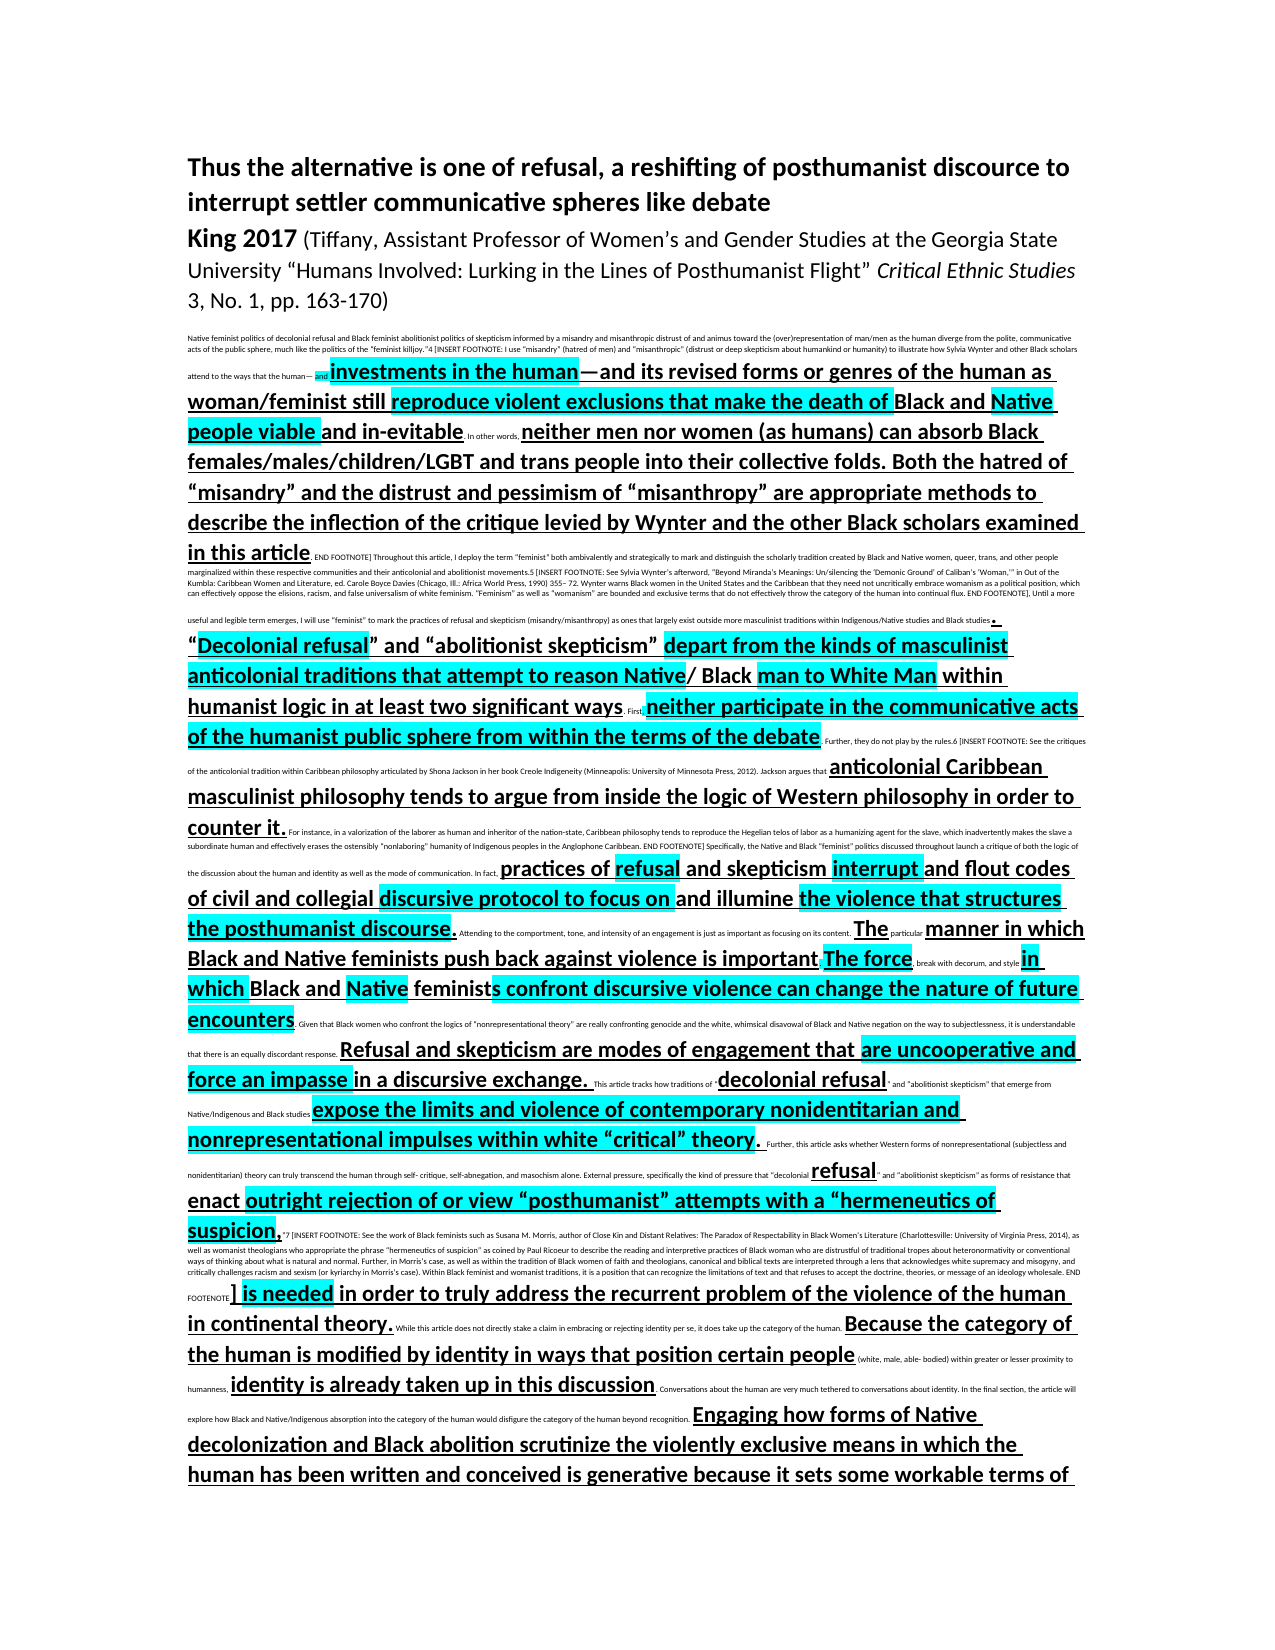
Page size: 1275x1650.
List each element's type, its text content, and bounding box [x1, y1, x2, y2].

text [187, 333, 1087, 1488]
subtitle Thus the alternative is one of refusal, a reshifting of posthumanist discource to interrupt settler communicative spheres like debate [187, 150, 1087, 219]
text King 2017 (Tiffany, Assistant Professor of Women’s and Gender Studies at the Georgia State University “Humans Involved: Lurking in the Lines of Posthumanist Flight” Critical Ethnic Studies 3, No. 1, pp. 163-170) [187, 221, 1087, 315]
